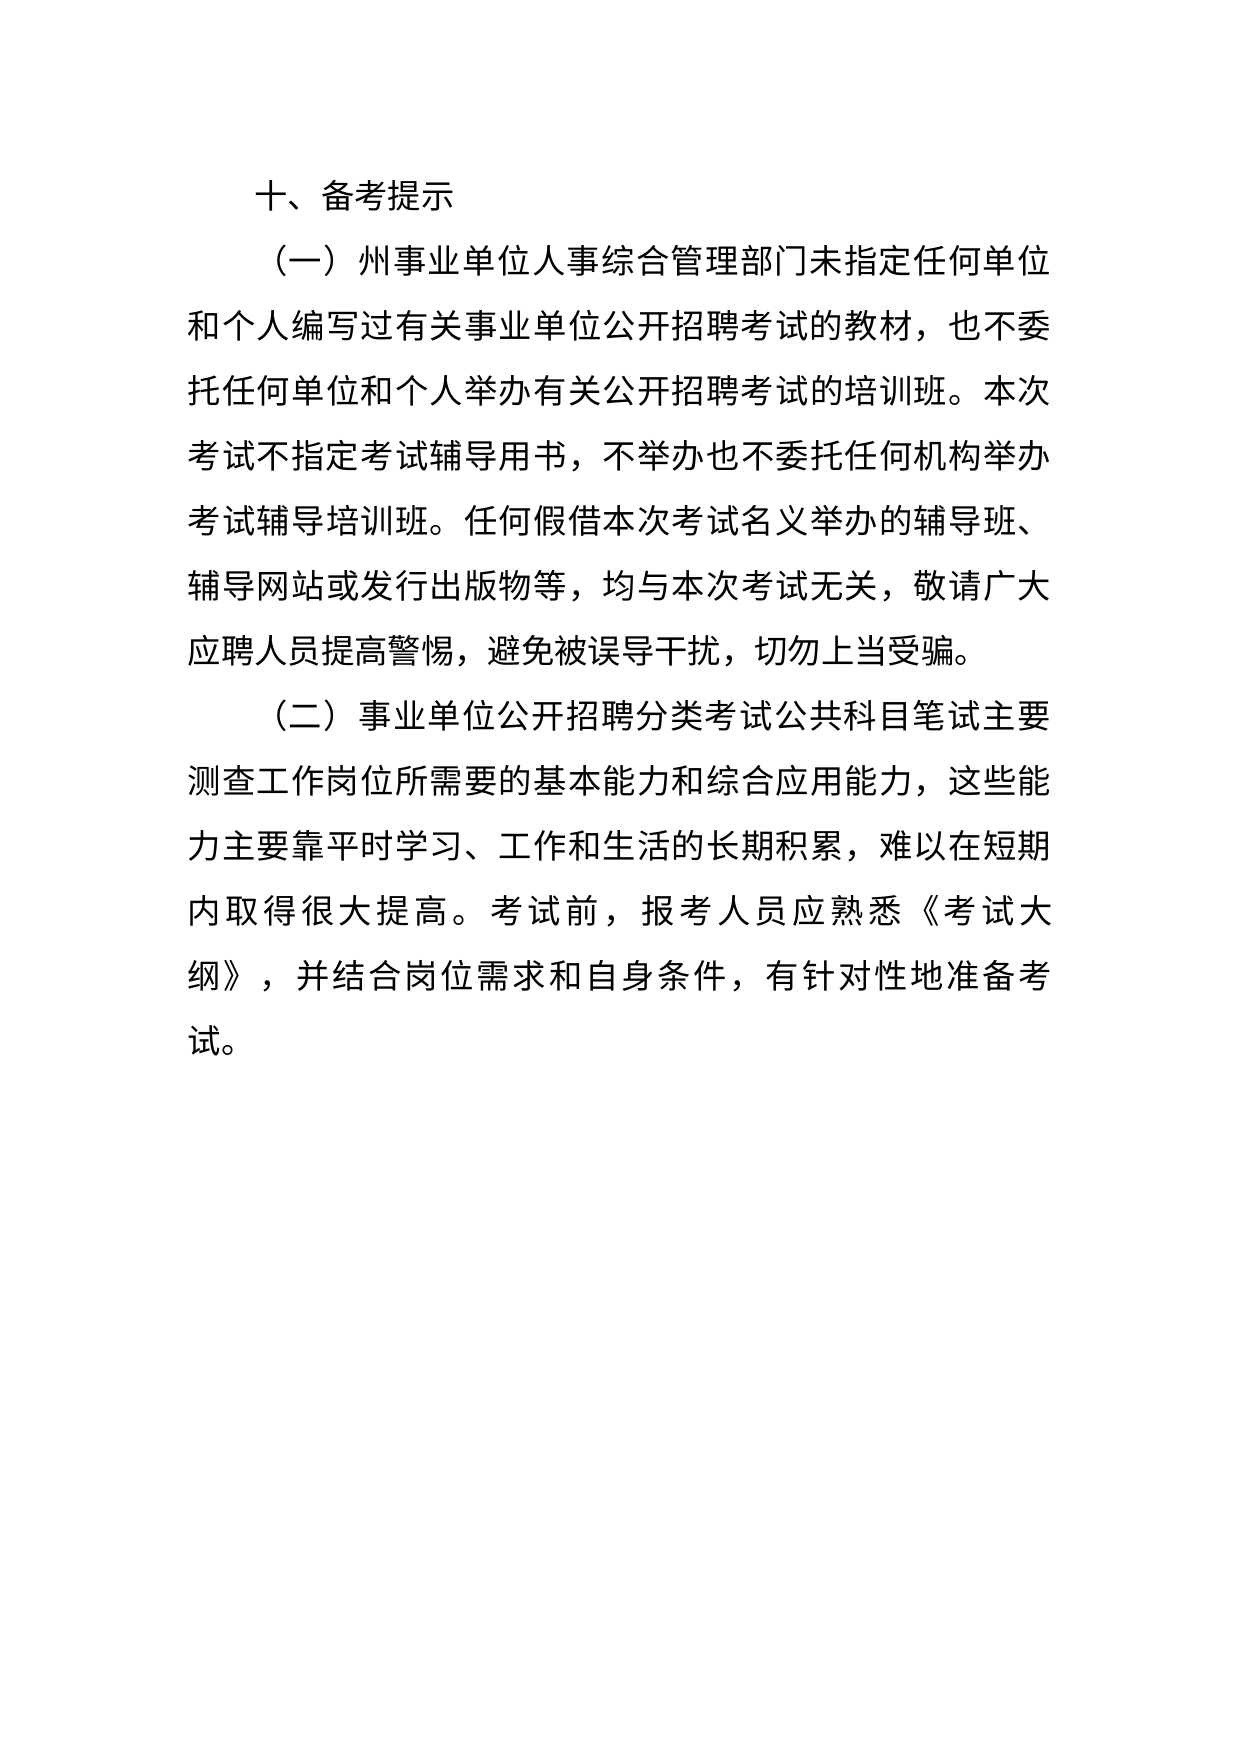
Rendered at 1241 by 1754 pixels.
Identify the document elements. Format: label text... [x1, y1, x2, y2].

text （一）州事业单位人事综合管理部门未指定任何单位和个人编写过有关事业单位公开招聘考试的教材，也不委托任何单位和个人举办有关公开招聘考试的培训班。本次考试不指定考试辅导用书，不举办也不委托任何机构举办考试辅导培训班。任何假借本次考试名义举办的辅导班、辅导网站或发行出版物等，均与本次考试无关，敬请广大应聘人员提高警惕，避免被误导干扰，切勿上当受骗。 [187, 227, 1053, 682]
text （二）事业单位公开招聘分类考试公共科目笔试主要测查工作岗位所需要的基本能力和综合应用能力，这些能力主要靠平时学习、工作和生活的长期积累，难以在短期内取得很大提高。考试前，报考人员应熟悉《考试大纲》，并结合岗位需求和自身条件，有针对性地准备考试。 [187, 682, 1053, 1072]
text 十、备考提示 [187, 162, 1053, 227]
